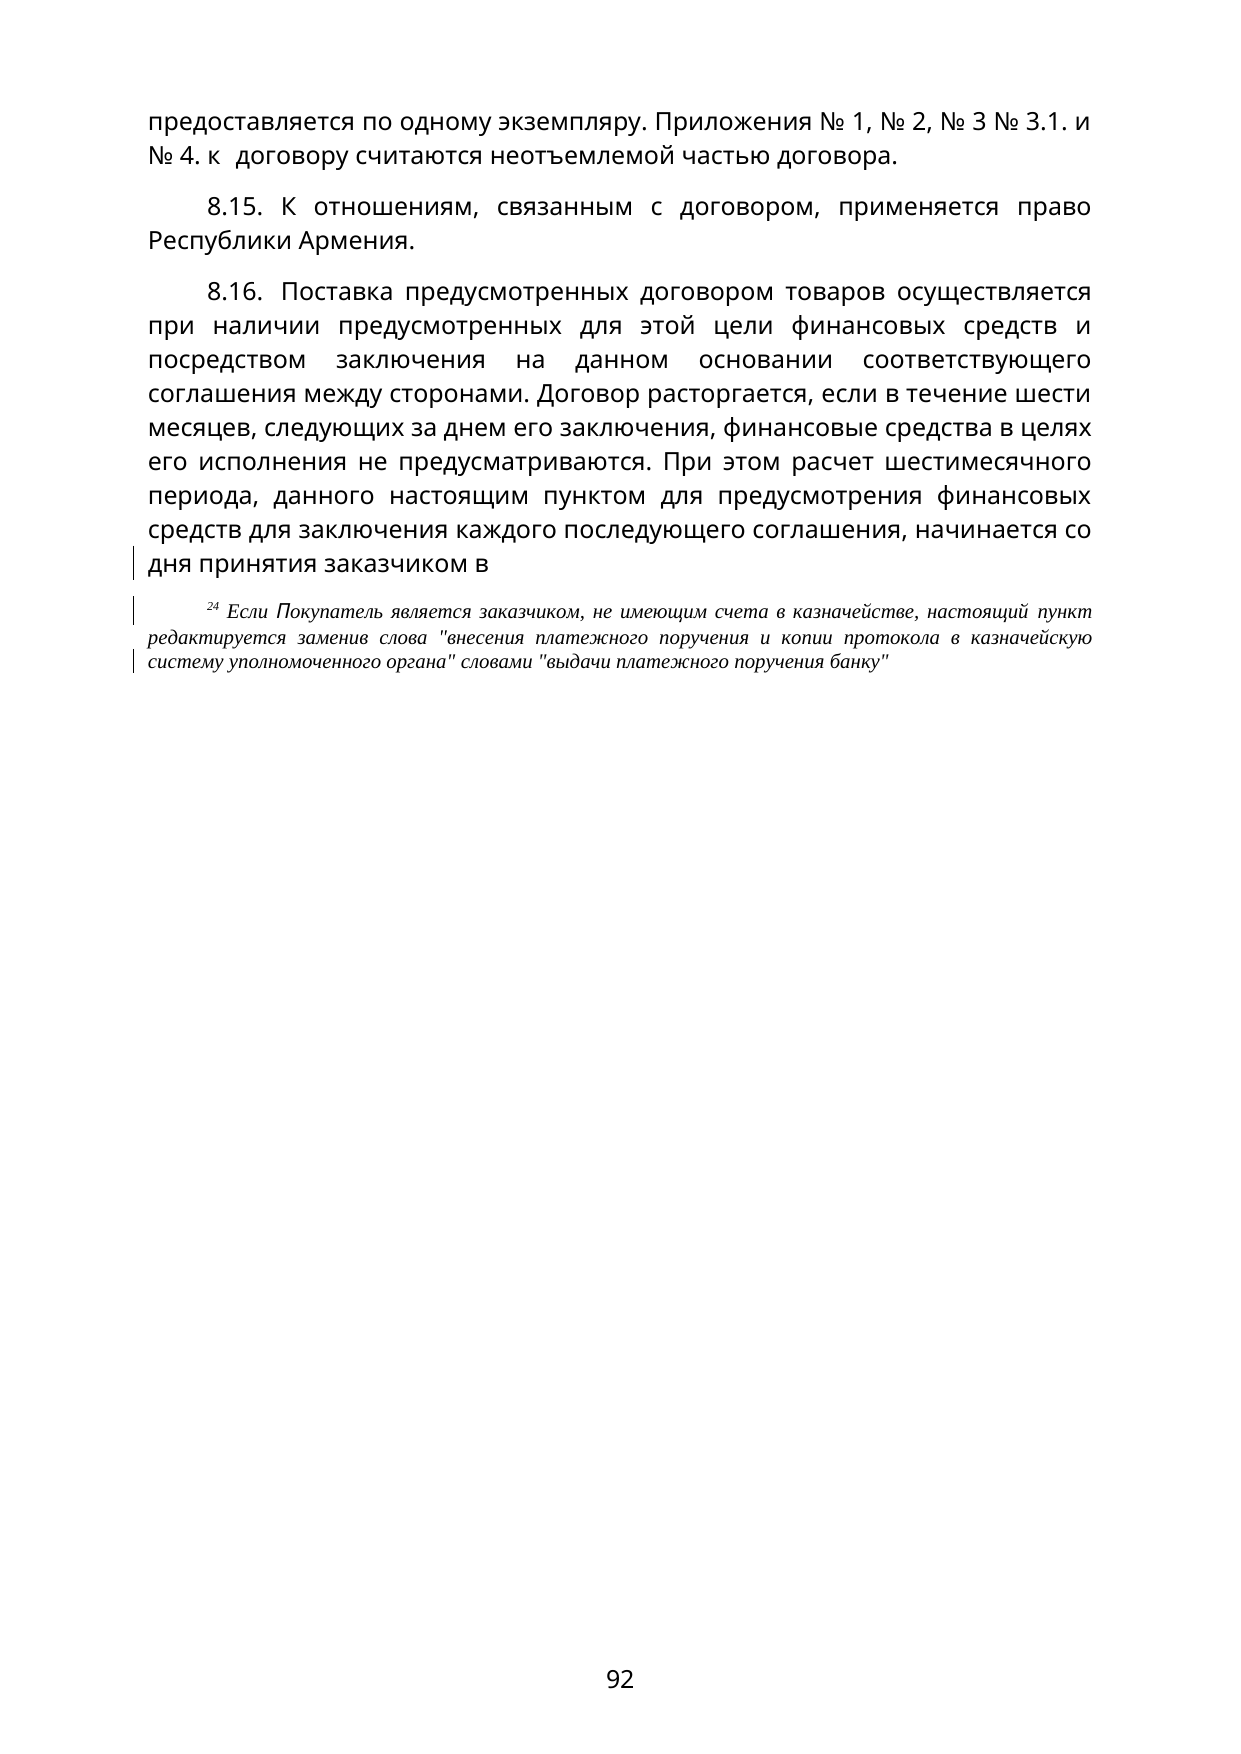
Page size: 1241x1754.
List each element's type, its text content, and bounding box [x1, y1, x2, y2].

text 8.16. Поставка предусмотренных договором товаров осуществляется при наличии предусмотренных для этой цели финансовых средств и посредством заключения на данном основании соответствующего соглашения между сторонами. Договор расторгается, если в течение шести месяцев, следующих за днем его заключения, финансовые средства в целях его исполнения не предусматриваются. При этом расчет шестимесячного периода, данного настоящим пунктом для предусмотрения финансовых средств для заключения каждого последующего соглашения, начинается со дня принятия заказчиком в [148, 273, 1092, 580]
text 8.15. К отношениям, связанным с договором, применяется право Республики Армения. [148, 188, 1092, 257]
text 24 Если Покупатель является заказчиком, не имеющим счета в казначействе, настоящий пункт редактируется заменив слова "внесения платежного поручения и копии протокола в казначейскую систему уполномоченного органа" словами "выдачи платежного поручения банку" [148, 596, 1092, 673]
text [148, 103, 1092, 172]
